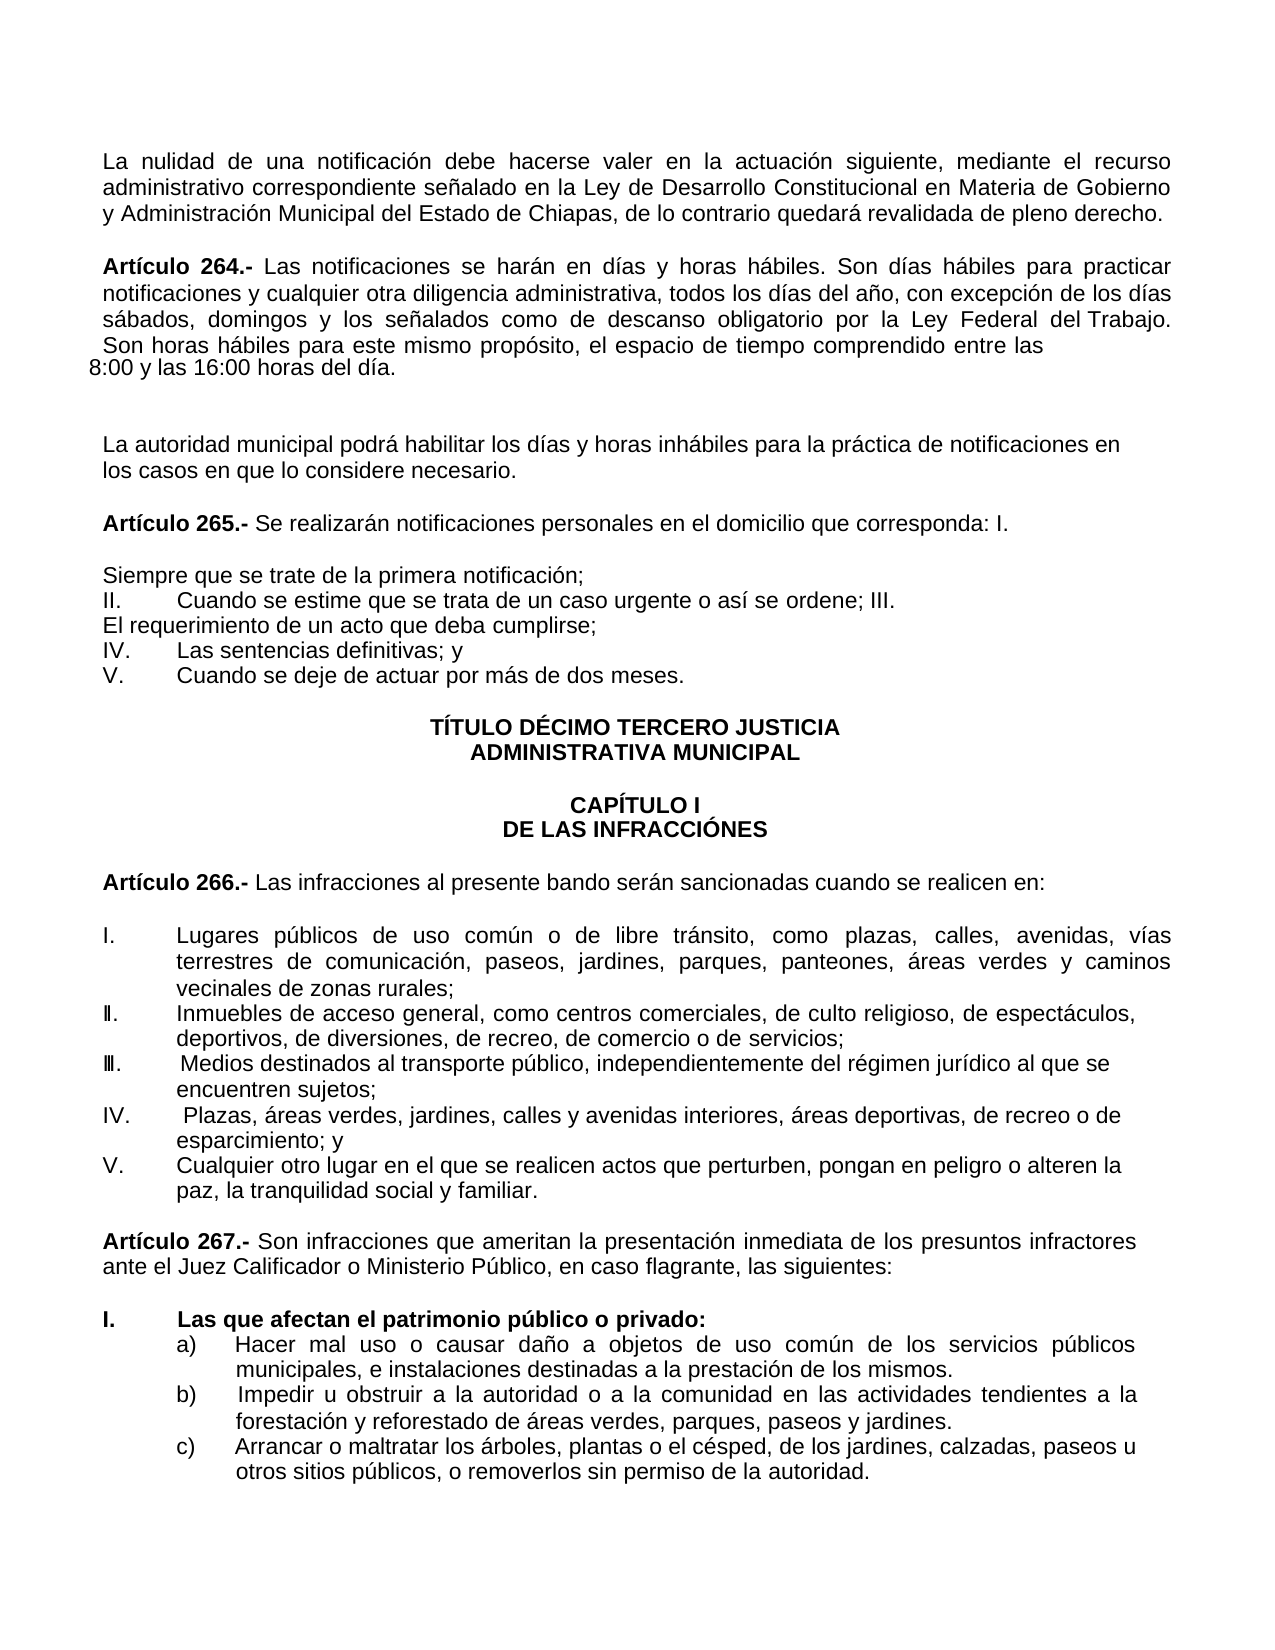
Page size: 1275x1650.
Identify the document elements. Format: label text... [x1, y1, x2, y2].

text c) Arrancar o maltratar los árboles, plantas o el césped, de los jardines, calzadas, paseos u otros sitios públicos, o removerlos sin permiso de la autoridad. [176, 1434, 1171, 1484]
text La autoridad municipal podrá habilitar los días y horas inhábiles para la práctica de notificaciones en los casos en que lo considere necesario. [102, 431, 1155, 483]
text I. Las que afectan el patrimonio público o privado: [102, 1306, 1186, 1332]
text TÍTULO DÉCIMO TERCERO JUSTICIA ADMINISTRATIVA MUNICIPAL [397, 716, 873, 766]
text III. Medios destinados al transporte público, independientemente del régimen jurídico al que se [102, 1051, 1186, 1076]
text 8:00 y las 16:00 horas del día. [89, 359, 1186, 379]
text DE LAS INFRACCIÓNES [483, 818, 787, 843]
text Artículo 265.- Se realizarán notificaciones personales en el domicilio que corresponda: I. Siempre que se trate de la primera notificación; [102, 484, 1024, 588]
text II. Cuando se estime que se trata de un caso urgente o así se ordene; III. El requerimiento de un acto que deba cumplirse; [102, 589, 897, 639]
text forestación y reforestado de áreas verdes, parques, paseos y jardines. [236, 1408, 1186, 1434]
text b) Impedir u obstruir a la autoridad o a la comunidad en las actividades tendientes a la [176, 1383, 1186, 1408]
text IV. Las sentencias definitivas; y [102, 639, 1186, 664]
text CAPÍTULO I [551, 792, 719, 818]
text II. Inmuebles de acceso general, como centros comerciales, de culto religioso, de espectáculos, deportivos, de diversiones, de recreo, de comercio o de servicios; [102, 1001, 1171, 1051]
text Artículo 264.- Las notificaciones se harán en días y horas hábiles. Son días hábiles para practicar notificaciones y cualquier otra diligencia administrativa, todos los días del año, con excepción de los días sábados, domingos y los señalados como de descanso obligatorio por la Ley Federal del Trabajo. Son horas hábiles para este mismo propósito, el espacio de tiempo comprendido entre las [102, 253, 1172, 359]
text V. Cuando se deje de actuar por más de dos meses. [102, 664, 1186, 689]
text V. Cualquier otro lugar en el que se realicen actos que perturben, pongan en peligro o alteren la paz, la tranquilidad social y familiar. [102, 1153, 1156, 1203]
text La nulidad de una notificación debe hacerse valer en la actuación siguiente, mediante el recurso administrativo correspondiente señalado en la Ley de Desarrollo Constitucional en Materia de Gobierno y Administración Municipal del Estado de Chiapas, de lo contrario quedará revalidada de pleno derecho. [102, 148, 1171, 227]
text a) Hacer mal uso o causar daño a objetos de uso común de los servicios públicos municipales, e instalaciones destinadas a la prestación de los mismos. [176, 1333, 1171, 1383]
text I. Lugares públicos de uso común o de libre tránsito, como plazas, calles, avenidas, vías terrestres de comunicación, paseos, jardines, parques, panteones, áreas verdes y caminos vecinales de zonas rurales; [102, 922, 1171, 1001]
text Artículo 267.- Son infracciones que ameritan la presentación inmediata de los presuntos infractores ante el Juez Calificador o Ministerio Público, en caso flagrante, las siguientes: [102, 1230, 1171, 1280]
text encuentren sujetos; [176, 1076, 1186, 1103]
text IV. Plazas, áreas verdes, jardines, calles y avenidas interiores, áreas deportivas, de recreo o de esparcimiento; y [102, 1103, 1149, 1153]
text Artículo 266.- Las infracciones al presente bando serán sancionadas cuando se realicen en: [102, 869, 1186, 896]
